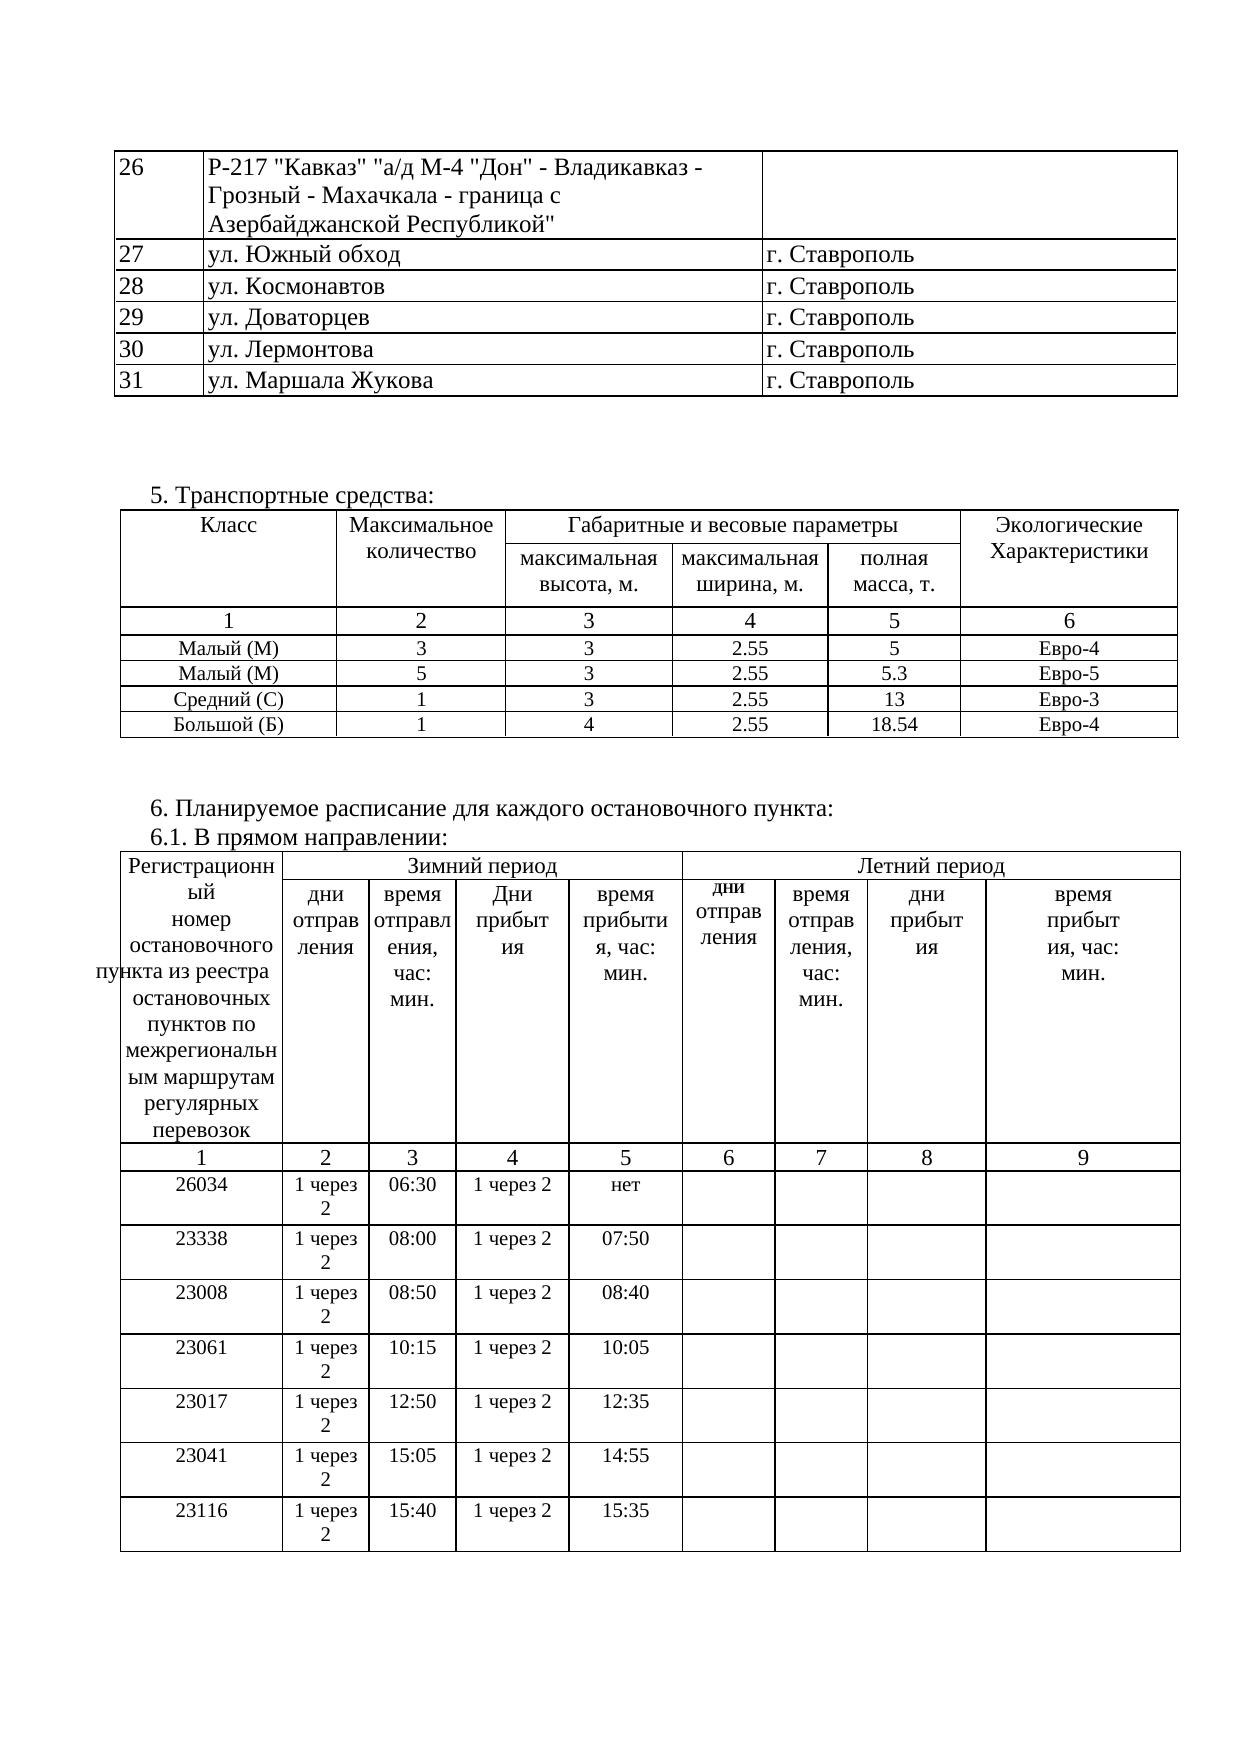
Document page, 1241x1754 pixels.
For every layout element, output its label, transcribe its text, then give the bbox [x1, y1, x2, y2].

table_cell ул. Доваторцев [204, 302, 762, 332]
table_cell [987, 1226, 1180, 1279]
table_cell 7 [776, 1144, 867, 1170]
table_cell [868, 1389, 985, 1442]
table_cell Малый (М) [121, 636, 336, 659]
table_header Летний период [683, 852, 1180, 878]
table_cell 1 [337, 712, 505, 736]
table_cell 29 [115, 302, 203, 332]
table_cell [868, 1172, 985, 1224]
table_cell 1 через 2 [283, 1226, 368, 1279]
table_cell 3 [506, 661, 672, 685]
table_cell время отправл ения, час: мин. [370, 880, 455, 1142]
table_cell 08:50 [370, 1280, 455, 1333]
table_cell Малый (М) [121, 661, 336, 685]
table_cell [868, 1498, 985, 1551]
table_cell [683, 1498, 774, 1551]
table_cell 12:35 [570, 1389, 682, 1442]
table_cell 10:05 [570, 1335, 682, 1387]
table_cell полная масса, т. [829, 544, 960, 606]
table_header Максимальное количество [337, 511, 505, 606]
table_header Зимний период [283, 852, 682, 878]
table_cell 5 [570, 1144, 682, 1170]
table_header Габаритные и весовые параметры [506, 511, 960, 543]
table_cell 1 через 2 [457, 1389, 568, 1442]
table_cell 08:40 [570, 1280, 682, 1333]
table_cell 6 [683, 1144, 774, 1170]
table_cell [987, 1498, 1180, 1551]
table_cell 3 [370, 1144, 455, 1170]
table_cell 6 [961, 608, 1177, 634]
table_cell [683, 1335, 774, 1387]
table_cell 1 через 2 [457, 1443, 568, 1496]
table_cell 26 [115, 152, 203, 238]
table_cell 9 [987, 1144, 1180, 1170]
table_cell 1 через 2 [283, 1498, 368, 1551]
table_cell 3 [506, 636, 672, 659]
table_cell 4 [673, 608, 827, 634]
table_cell [683, 1280, 774, 1333]
table_cell 12:50 [370, 1389, 455, 1442]
table_cell [683, 1172, 774, 1224]
table_cell [683, 1443, 774, 1496]
table_cell 1 [121, 1144, 282, 1170]
table_cell 1 через 2 [283, 1172, 368, 1224]
table_cell 1 через 2 [457, 1226, 568, 1279]
table_cell [987, 1443, 1180, 1496]
table_cell время отправ ления, час: мин. [776, 880, 867, 1142]
table_cell ул. Лермонтова [204, 334, 762, 364]
table_cell 8 [868, 1144, 985, 1170]
table_cell дни прибыт ия [868, 880, 985, 1142]
table_cell 06:30 [370, 1172, 455, 1224]
table_cell 3 [337, 636, 505, 659]
table_cell 2.55 [673, 636, 827, 659]
table_cell [683, 1226, 774, 1279]
table_cell 23041 [121, 1443, 282, 1496]
table_cell [868, 1280, 985, 1333]
table_cell 1 [337, 687, 505, 711]
table_cell 1 через 2 [457, 1335, 568, 1387]
text 5. Транспортные средства: [150, 481, 1090, 509]
table_cell 5 [829, 608, 960, 634]
table_cell максимальная высота, м. [506, 544, 672, 606]
table_header Экологические Характеристики [961, 511, 1177, 606]
table_cell [776, 1172, 867, 1224]
table_cell ул. Маршала Жукова [204, 365, 762, 395]
table_header Регистрационный номер остановочного пункта из реестра остановочных пунктов по межрегиональным маршрутам регулярных перевозок [121, 852, 282, 1142]
table_cell 5.3 [829, 661, 960, 685]
table_cell [776, 1389, 867, 1442]
table_cell 5 [829, 636, 960, 659]
table_cell 10:15 [370, 1335, 455, 1387]
table_cell [987, 1389, 1180, 1442]
table_cell 4 [457, 1144, 568, 1170]
table_cell нет [570, 1172, 682, 1224]
table_cell Дни прибыт ия [457, 880, 568, 1142]
table_cell 2.55 [673, 687, 827, 711]
table_cell 26034 [121, 1172, 282, 1224]
table_cell 15:40 [370, 1498, 455, 1551]
table_cell дни отправ ления [283, 880, 368, 1142]
table_cell ул. Космонавтов [204, 271, 762, 301]
table_cell [763, 152, 1177, 238]
table_cell г. Ставрополь [763, 301, 1177, 332]
table_cell Средний (С) [121, 687, 336, 711]
table_header Класс [121, 511, 336, 606]
table_cell время прибыт ия, час: мин. [987, 880, 1180, 1142]
table_cell Большой (Б) [121, 712, 336, 736]
table_cell 3 [506, 608, 672, 634]
table_cell 15:05 [370, 1443, 455, 1496]
table_cell 1 через 2 [457, 1172, 568, 1224]
table_cell [683, 1389, 774, 1442]
table_cell 5 [337, 661, 505, 685]
table_cell время прибыти я, час: мин. [570, 880, 682, 1142]
table_cell 23008 [121, 1280, 282, 1333]
table_cell 23116 [121, 1498, 282, 1551]
table_cell 31 [115, 365, 203, 395]
table_cell 18.54 [829, 712, 960, 736]
table_cell 23061 [121, 1335, 282, 1387]
table_cell 2.55 [673, 661, 827, 685]
table_cell 30 [115, 333, 203, 364]
text 6.1. В прямом направлении: [150, 822, 1090, 851]
table_cell 07:50 [570, 1226, 682, 1279]
table_cell г. Ставрополь [763, 238, 1177, 269]
table_cell 3 [506, 687, 672, 711]
table_cell 2 [337, 608, 505, 634]
table_cell 23338 [121, 1226, 282, 1279]
table_cell 1 через 2 [457, 1280, 568, 1333]
table_cell г. Ставрополь [763, 269, 1177, 301]
table_cell Евро-4 [961, 636, 1177, 659]
table_cell [987, 1280, 1180, 1333]
table_cell ул. Южный обход [204, 240, 762, 269]
table_cell 2.55 [673, 712, 827, 736]
table_cell 1 через 2 [283, 1280, 368, 1333]
table_cell 4 [506, 712, 672, 736]
table_cell максимальная ширина, м. [673, 544, 827, 606]
table_cell г. Ставрополь [763, 364, 1177, 395]
table_cell 15:35 [570, 1498, 682, 1551]
table_cell 08:00 [370, 1226, 455, 1279]
table_cell 1 через 2 [283, 1443, 368, 1496]
table_cell [987, 1335, 1180, 1387]
table_cell [868, 1443, 985, 1496]
table_cell [776, 1498, 867, 1551]
table_cell 27 [115, 239, 203, 269]
table_cell 14:55 [570, 1443, 682, 1496]
table_cell Евро-5 [961, 661, 1177, 685]
table_cell Евро-4 [961, 712, 1177, 736]
table_cell [776, 1226, 867, 1279]
table_cell 28 [115, 270, 203, 301]
table_cell [776, 1443, 867, 1496]
table_cell 1 через 2 [457, 1498, 568, 1551]
table_cell 13 [829, 687, 960, 711]
table_cell [868, 1226, 985, 1279]
table_cell 23017 [121, 1389, 282, 1442]
table_cell [868, 1335, 985, 1387]
table_cell г. Ставрополь [763, 332, 1177, 364]
table_cell [776, 1280, 867, 1333]
text 6. Планируемое расписание для каждого остановочного пункта: [150, 793, 1090, 822]
table_cell [776, 1335, 867, 1387]
table_cell 2 [283, 1144, 368, 1170]
table_cell Евро-3 [961, 687, 1177, 711]
table_cell 1 через 2 [283, 1389, 368, 1442]
table_cell [987, 1172, 1180, 1224]
table_cell ДНИ отправ ления [683, 880, 774, 1142]
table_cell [204, 152, 762, 238]
table_cell 1 через 2 [283, 1335, 368, 1387]
table_cell 1 [121, 608, 336, 634]
